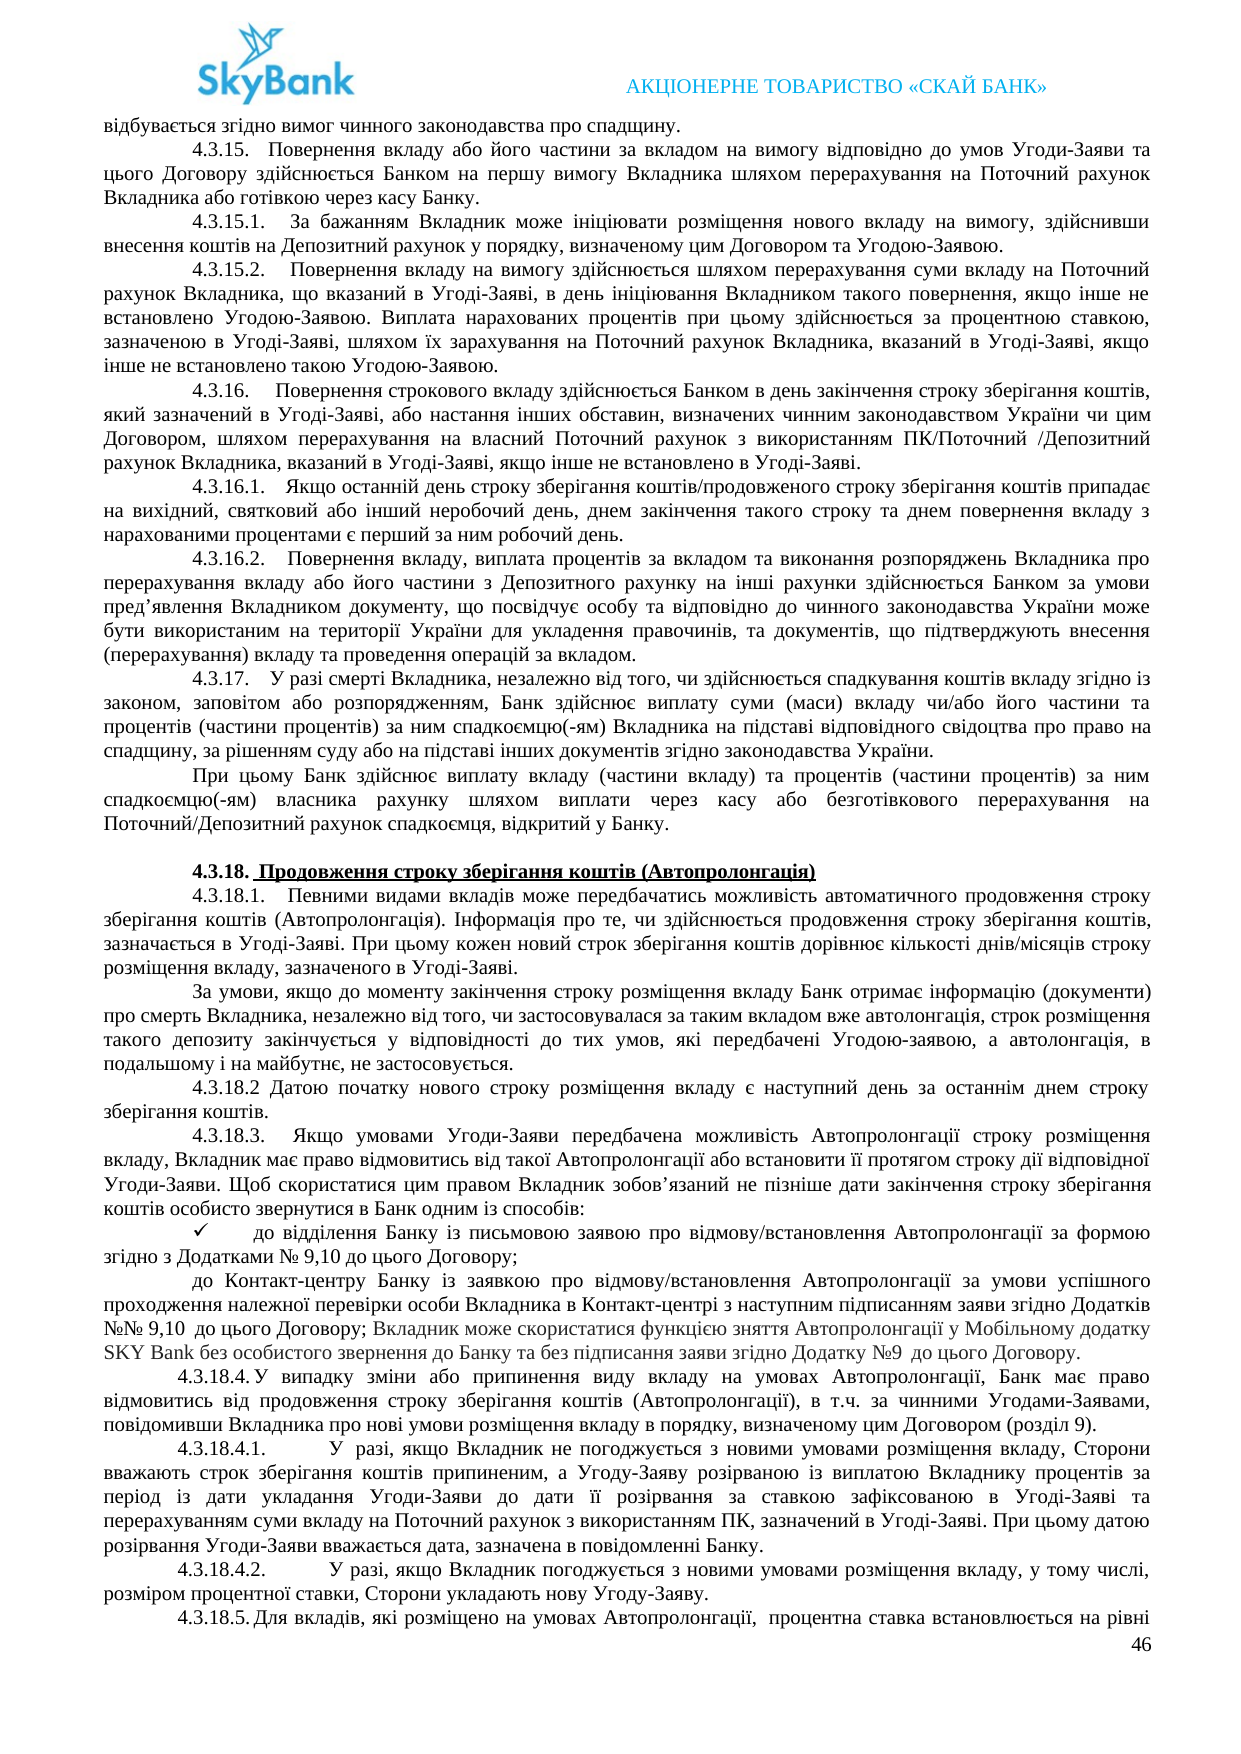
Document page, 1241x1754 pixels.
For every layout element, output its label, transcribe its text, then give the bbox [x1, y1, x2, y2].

list Якщо останній день строку зберігання коштів/продовженого строку зберігання коштів припадає на вихідний, святковий або інший неробочий день, днем закінчення такого строку та днем повернення вкладу з нарахованими процентами є перший за ним робочий день. [103, 474, 1151, 546]
text до Контакт-центру Банку із заявкою про відмову/встановлення Автопролонгації за умови успішного проходження належної перевірки особи Вкладника в Контакт-центрі з наступним підписанням заяви згідно Додатків №№ 9,10 до цього Договору; Вкладник може скористатися функцією зняття Автопролонгації у Мобільному додатку SKY Bank без особистого звернення до Банку та без підписання заяви згідно Додатку №9 до цього Договору. [103, 1268, 1152, 1364]
list У разі, якщо Вкладник погоджується з новими умовами розміщення вкладу, у тому числі, розміром процентної ставки, Сторони укладають нову Угоду-Заяву. [103, 1557, 1151, 1605]
list Якщо умовами Угоди-Заяви передбачена можливість Автопролонгації строку розміщення вкладу, Вкладник має право відмовитись від такої Автопролонгації або встановити її протягом строку дії відповідної Угоди-Заяви. Щоб скористатися цим правом Вкладник зобов’язаний не пізніше дати закінчення строку зберігання коштів особисто звернутися в Банк одним із способів: [103, 1123, 1151, 1219]
list У разі, якщо Вкладник не погоджується з новими умовами розміщення вкладу, Сторони вважають строк зберігання коштів припиненим, а Угоду-Заяву розірваною із виплатою Вкладнику процентів за період із дати укладання Угоди-Заяви до дати її розірвання за ставкою зафіксованою в Угоді-Заяві та перерахуванням суми вкладу на Поточний рахунок з використанням ПК, зазначений в Угоді-Заяві. При цьому датою розірвання Угоди-Заяви вважається дата, зазначена в повідомленні Банку. [103, 1436, 1152, 1557]
text При цьому Банк здійснює виплату вкладу (частини вкладу) та процентів (частини процентів) за ним спадкоємцю(-ям) власника рахунку шляхом виплати через касу або безготівкового перерахування на Поточний/Депозитний рахунок спадкоємця, відкритий у Банку. [103, 762, 1151, 835]
list У разі смерті Вкладника, незалежно від того, чи здійснюється спадкування коштів вкладу згідно із законом, заповітом або розпорядженням, Банк здійснює виплату суми (маси) вкладу чи/або його частини та процентів (частини процентів) за ним спадкоємцю(-ям) Вкладника на підставі відповідного свідоцтва про право на спадщину, за рішенням суду або на підставі інших документів згідно законодавства України. [103, 666, 1151, 762]
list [103, 1605, 1150, 1629]
list Повернення вкладу на вимогу здійснюється шляхом перерахування суми вкладу на Поточний рахунок Вкладника, що вказаний в Угоді-Заяві, в день ініціювання Вкладником такого повернення, якщо інше не встановлено Угодою-Заявою. Виплата нарахованих процентів при цьому здійснюється за процентною ставкою, зазначеною в Угоді-Заяві, шляхом їх зарахування на Поточний рахунок Вкладника, вказаний в Угоді-Заяві, якщо інше не встановлено такою Угодою-Заявою. [103, 257, 1151, 377]
list У випадку зміни або припинення виду вкладу на умовах Автопролонгації, Банк має право відмовитись від продовження строку зберігання коштів (Автопролонгації), в т.ч. за чинними Угодами-Заявами, повідомивши Вкладника про нові умови розміщення вкладу в порядку, визначеному цим Договором (розділ 9). [103, 1364, 1152, 1436]
list Певними видами вкладів може передбачатись можливість автоматичного продовження строку зберігання коштів (Автопролонгація). Інформація про те, чи здійснюється продовження строку зберігання коштів, зазначається в Угоді-Заяві. При цьому кожен новий строк зберігання коштів дорівнює кількості днів/місяців строку розміщення вкладу, зазначеного в Угоді-Заяві. [103, 883, 1152, 979]
picture [197, 21, 357, 106]
text За умови, якщо до моменту закінчення строку розміщення вкладу Банк отримає інформацію (документи) про смерть Вкладника, незалежно від того, чи застосовувалася за таким вкладом вже автолонгація, строк розміщення такого депозиту закінчується у відповідності до тих умов, які передбачені Угодою-заявою, а автолонгація, в подальшому і на майбутнє, не застосовується. [103, 979, 1152, 1075]
picture [627, 82, 634, 91]
list За бажанням Вкладник може ініціювати розміщення нового вкладу на вимогу, здійснивши внесення коштів на Депозитний рахунок у порядку, визначеному цим Договором та Угодою-Заявою. [103, 209, 1151, 257]
text 4.3.18.2 Датою початку нового строку розміщення вкладу є наступний день за останнім днем строку зберігання коштів. [103, 1075, 1150, 1123]
list Повернення строкового вкладу здійснюється Банком в день закінчення строку зберігання коштів, який зазначений в Угоді-Заяві, або настання інших обставин, визначених чинним законодавством України чи цим Договором, шляхом перерахування на власний Поточний рахунок з використанням ПК/Поточний /Депозитний рахунок Вкладника, вказаний в Угоді-Заяві, якщо інше не встановлено в Угоді-Заяві. [103, 377, 1151, 474]
list Повернення вкладу або його частини за вкладом на вимогу відповідно до умов Угоди-Заяви та цього Договору здійснюється Банком на першу вимогу Вкладника шляхом перерахування на Поточний рахунок Вкладника або готівкою через касу Банку. [103, 137, 1151, 209]
list Повернення вкладу, виплата процентів за вкладом та виконання розпоряджень Вкладника про перерахування вкладу або його частини з Депозитного рахунку на інші рахунки здійснюється Банком за умови пред’явлення Вкладником документу, що посвідчує особу та відповідно до чинного законодавства України може бути використаним на території України для укладення правочинів, та документів, що підтверджують внесення (перерахування) вкладу та проведення операцій за вкладом. [103, 546, 1151, 666]
subtitle Продовження строку зберігання коштів (Автопролонгація) [103, 858, 1196, 883]
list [103, 112, 1151, 137]
picture [807, 82, 814, 91]
list до відділення Банку із письмовою заявою про відмову/встановлення Автопролонгації за формою згідно з Додатками № 9,10 до цього Договору; [103, 1219, 1151, 1268]
